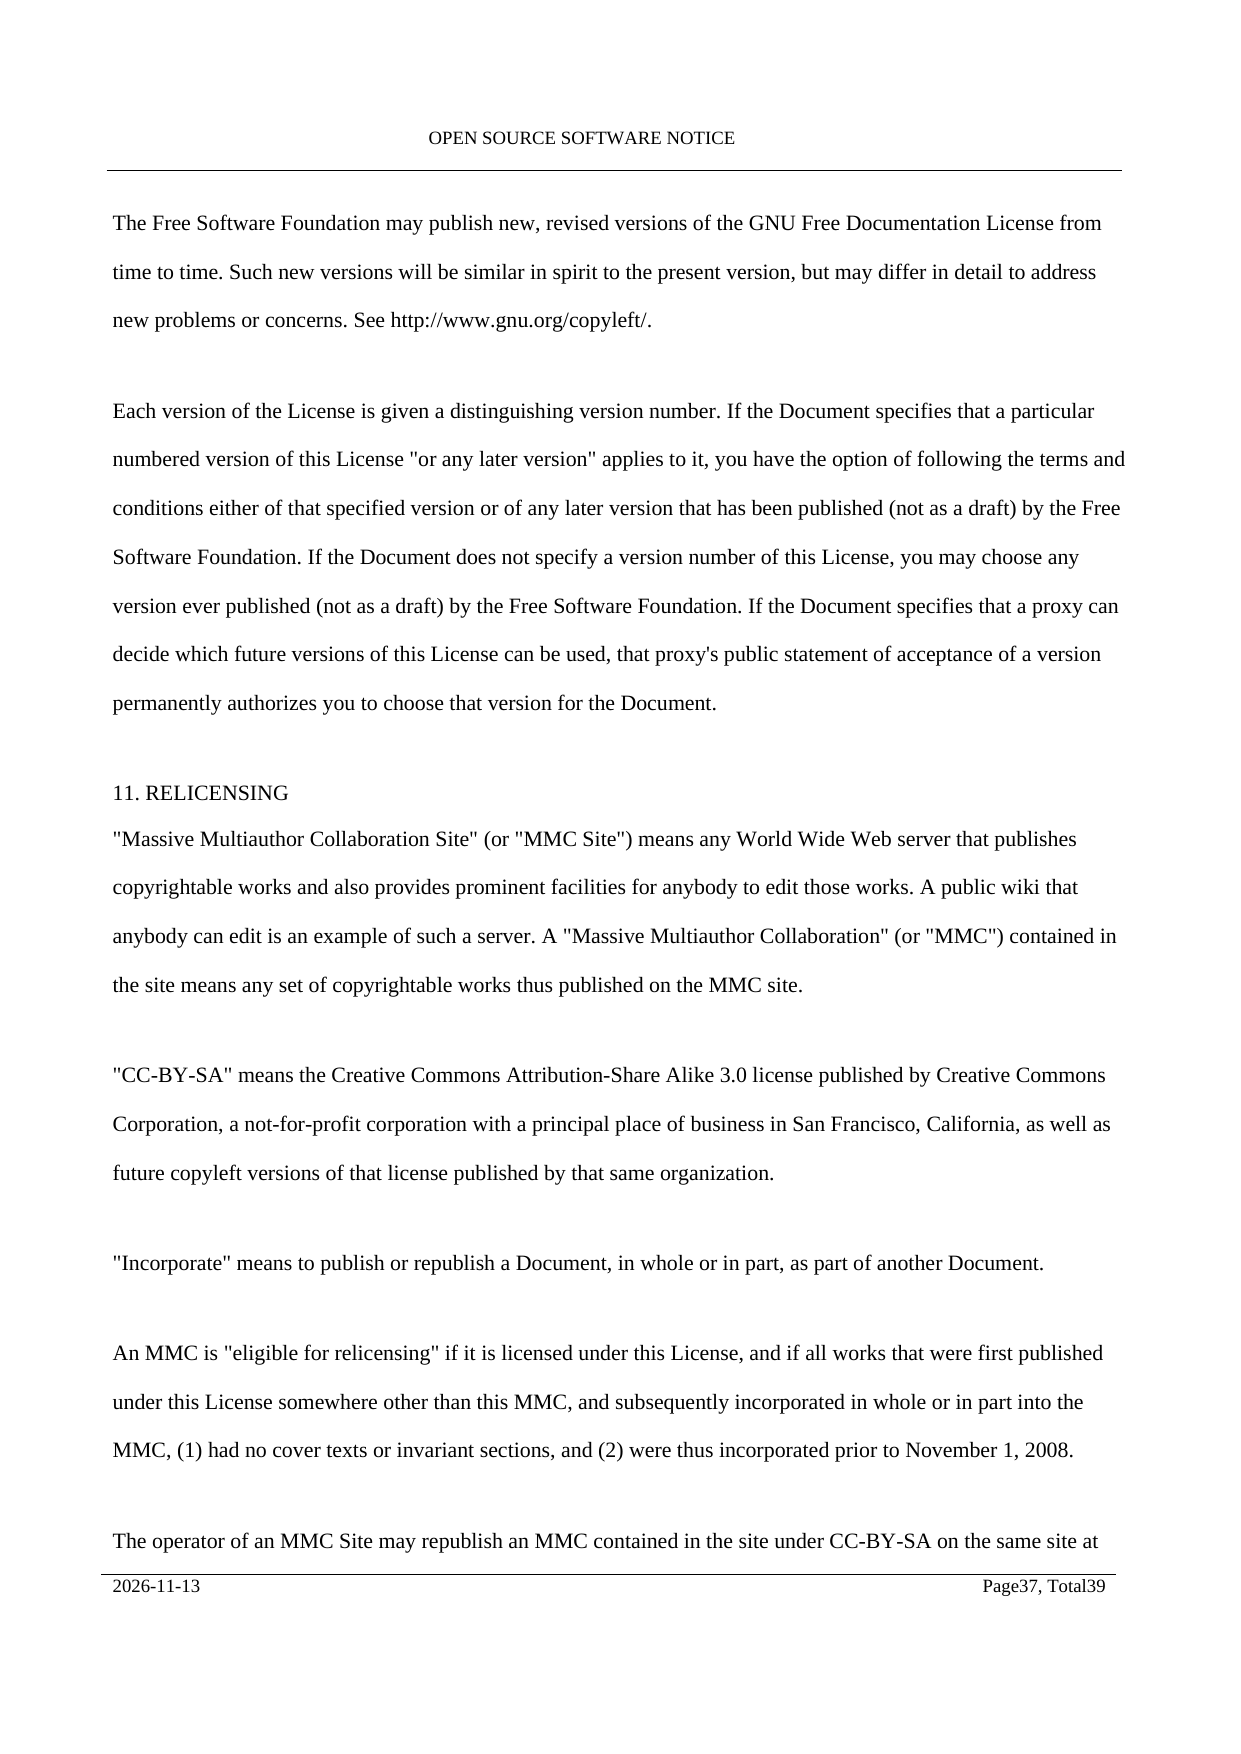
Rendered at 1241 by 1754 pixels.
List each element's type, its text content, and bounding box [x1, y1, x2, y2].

text The Free Software Foundation may publish new, revised versions of the GNU Free Documentation License from time to time. Such new versions will be similar in spirit to the present version, but may differ in detail to address new problems or concerns. See http://www.gnu.org/copyleft/. [112, 206, 1128, 336]
text "Incorporate" means to publish or republish a Document, in whole or in part, as part of another Document. [112, 1246, 1128, 1278]
text 11. RELICENSING [112, 777, 1128, 809]
text Each version of the License is given a distinguishing version number. If the Document specifies that a particular numbered version of this License "or any later version" applies to it, you have the option of following the terms and conditions either of that specified version or of any later version that has been published (not as a draft) by the Free Software Foundation. If the Document does not specify a version number of this License, you may choose any version ever published (not as a draft) by the Free Software Foundation. If the Document specifies that a proxy can decide which future versions of this License can be used, that proxy's public statement of acceptance of a version permanently authorizes you to choose that version for the Document. [112, 394, 1128, 719]
text "CC-BY-SA" means the Creative Commons Attribution-Share Alike 3.0 license published by Creative Commons Corporation, a not-for-profit corporation with a principal place of business in San Francisco, California, as well as future copyleft versions of that license published by that same organization. [112, 1058, 1128, 1188]
text An MMC is "eligible for relicensing" if it is licensed under this License, and if all works that were first published under this License somewhere other than this MMC, and subsequently incorporated in whole or in part into the MMC, (1) had no cover texts or invariant sections, and (2) were thus incorporated prior to November 1, 2008. [112, 1336, 1128, 1466]
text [112, 1524, 1128, 1556]
text "Massive Multiauthor Collaboration Site" (or "MMC Site") means any World Wide Web server that publishes copyrightable works and also provides prominent facilities for anybody to edit those works. A public wiki that anybody can edit is an example of such a server. A "Massive Multiauthor Collaboration" (or "MMC") contained in the site means any set of copyrightable works thus published on the MMC site. [112, 822, 1128, 1001]
